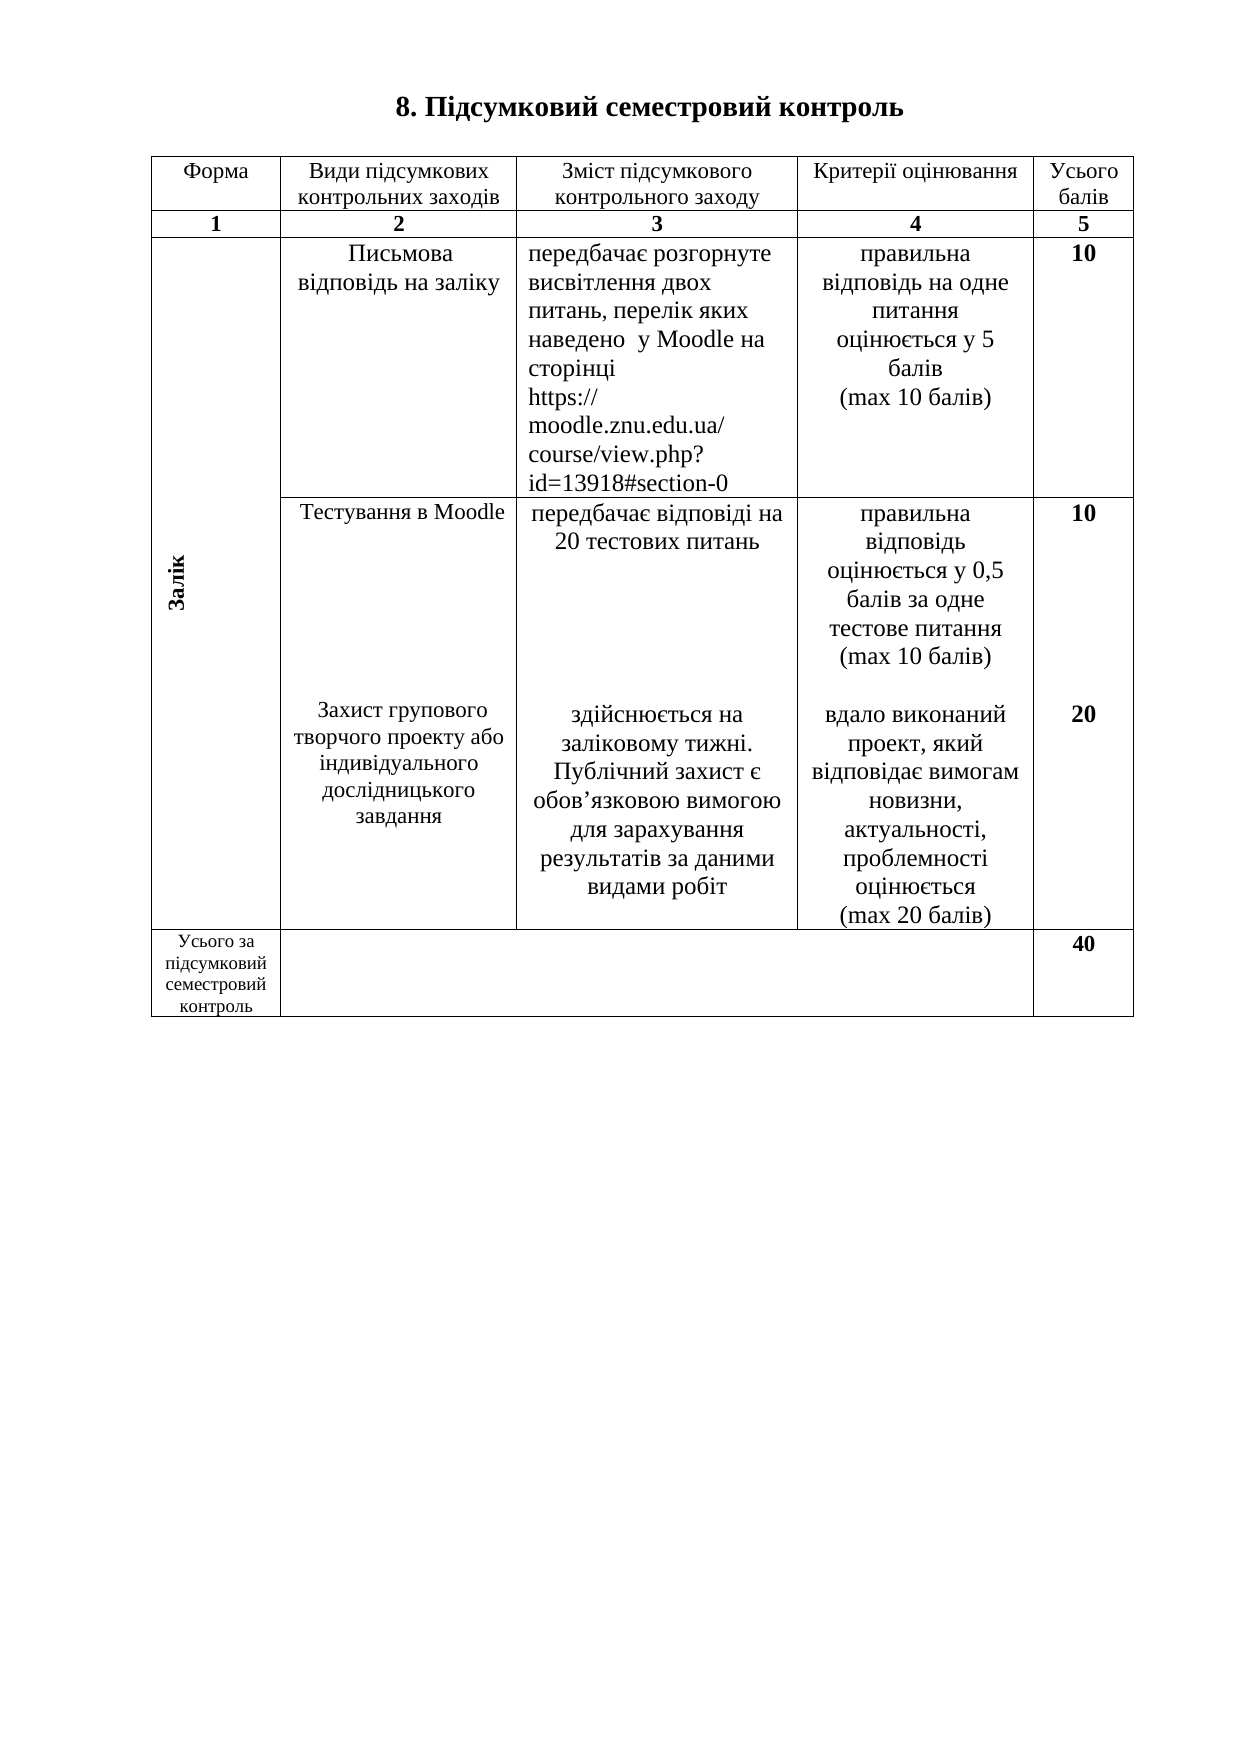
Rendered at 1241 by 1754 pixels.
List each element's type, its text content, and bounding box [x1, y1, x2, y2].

table_cell 3 [517, 211, 797, 237]
table_cell Тестування в Moodle Захист групового творчого проекту або індивідуального дослідницького завдання [281, 498, 516, 929]
table_cell 10 20 [1034, 498, 1133, 929]
table_header Види підсумкових контрольних заходів [281, 157, 516, 209]
table_cell правильна відповідь на одне питання оцінюється у 5 балів (max 10 балів) [798, 238, 1033, 497]
table_cell Усього за підсумковий семестровий контроль [152, 930, 280, 1016]
table_cell [281, 930, 1033, 1016]
table_cell передбачає відповіді на 20 тестових питань здійснюється на заліковому тижні. Публічний захист є обов’язковою вимогою для зарахування результатів за даними видами робіт [517, 498, 797, 929]
table_cell 4 [798, 211, 1033, 237]
table_header Критерії оцінювання [798, 157, 1033, 209]
table_cell 40 [1034, 930, 1133, 1016]
table_cell 10 [1034, 238, 1133, 497]
table_header Усього балів [1034, 157, 1133, 209]
table_cell Письмова відповідь на заліку [281, 238, 516, 497]
table_cell 1 [152, 211, 280, 237]
table_cell правильна відповідь оцінюється у 0,5 балів за одне тестове питання (max 10 балів) вдало виконаний проект, який відповідає вимогам новизни, актуальності, проблемності оцінюється (max 20 балів) [798, 498, 1033, 929]
table_header Форма [152, 157, 280, 209]
table_cell 5 [1034, 211, 1133, 237]
table_cell передбачає розгорнуте висвітлення двох питань, перелік яких наведено у Moodle на сторінці https://moodle.znu.edu.ua/course/view.php?id=13918#section-0 [517, 238, 797, 497]
table_cell 2 [281, 211, 516, 237]
text 8. Підсумковий семестровий контроль [148, 89, 1152, 122]
table_cell Залік [152, 238, 280, 929]
table_header Зміст підсумкового контрольного заходу [517, 157, 797, 209]
